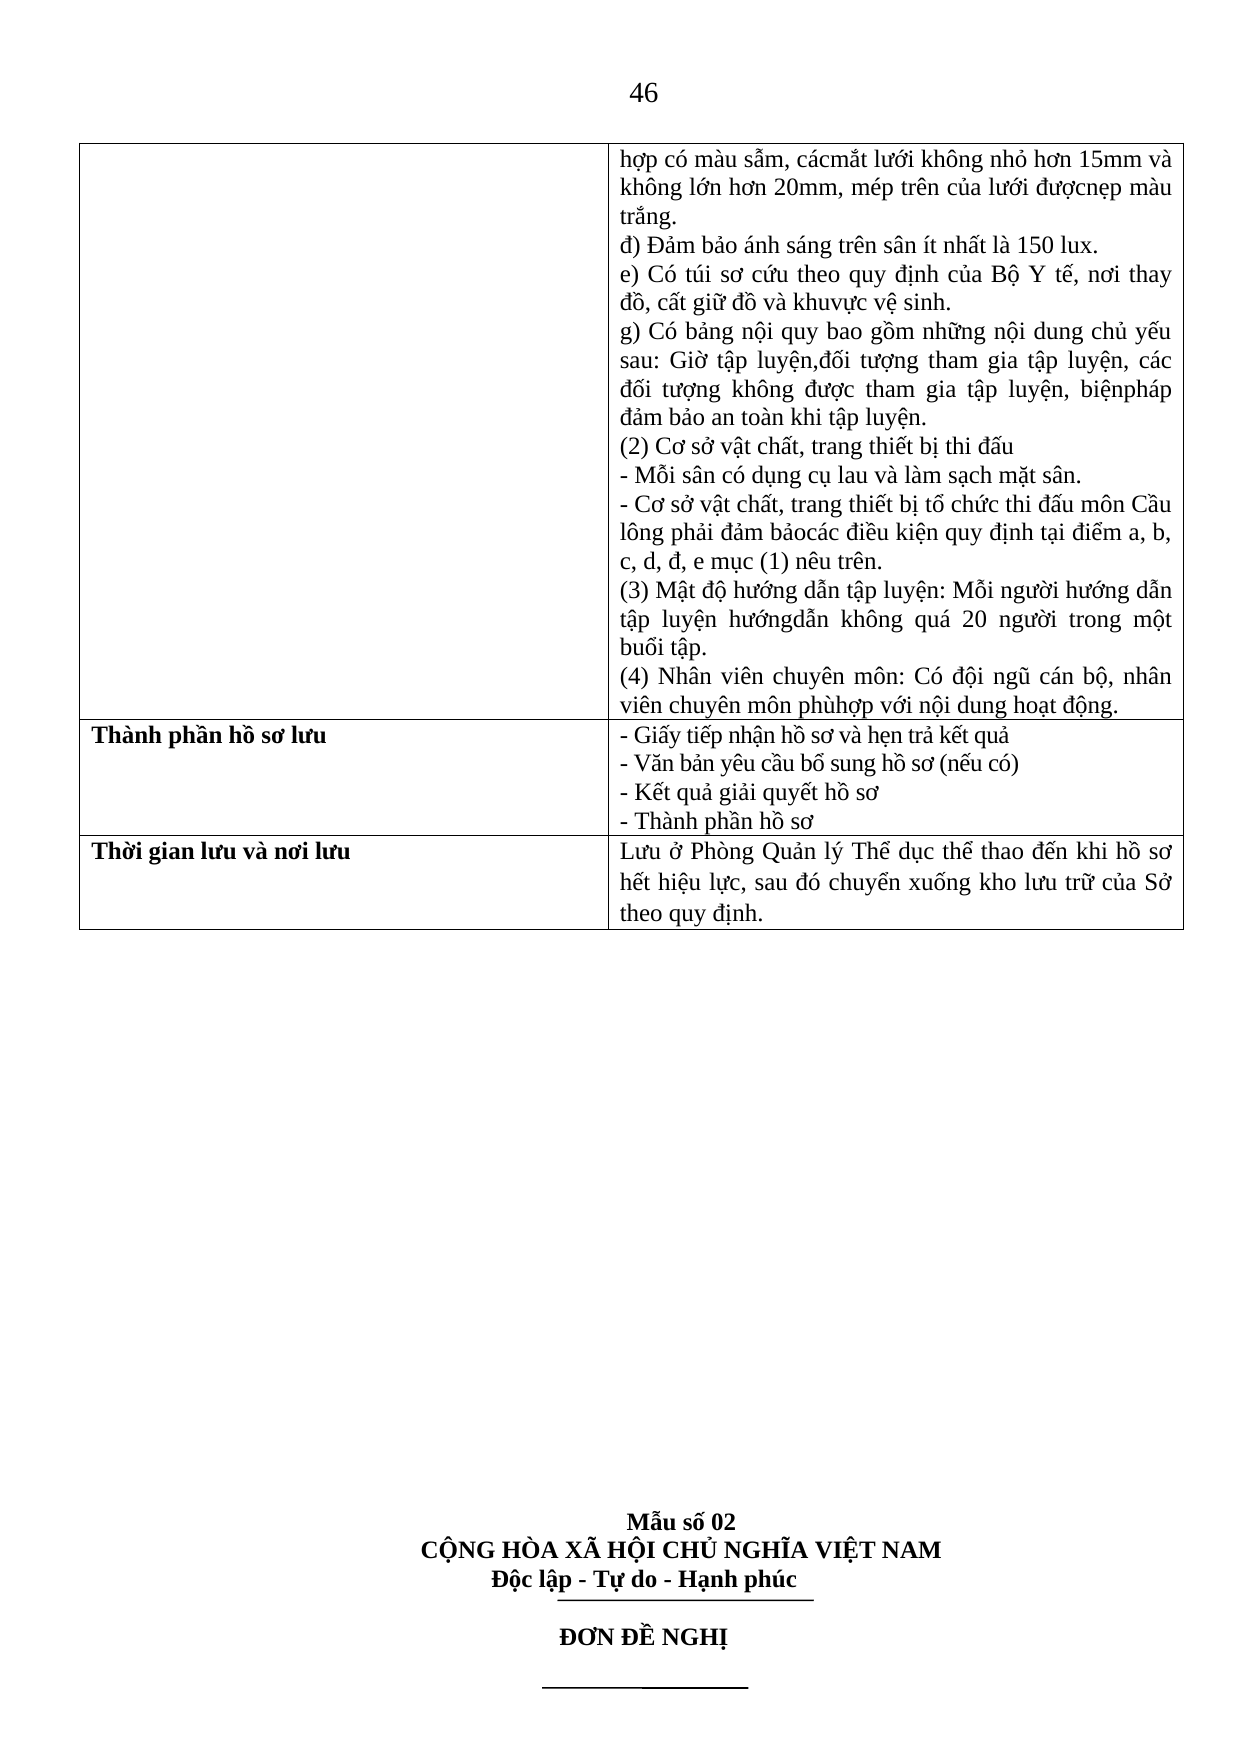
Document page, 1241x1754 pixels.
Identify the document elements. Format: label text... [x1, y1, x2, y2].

text Mẫu số 02 [153, 1507, 1134, 1536]
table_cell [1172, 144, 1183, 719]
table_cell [80, 144, 608, 719]
table_cell Thời gian lưu và nơi lưu [80, 836, 608, 929]
table_cell Lưu ở Phòng Quản lý Thể dục thể thao đến khi hồ sơ hết hiệu lực, sau đó chuyển xuống kho lưu trữ của Sở theo quy định. [609, 836, 1183, 929]
table_cell Thành phần hồ sơ lưu [80, 720, 608, 835]
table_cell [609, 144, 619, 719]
table_cell - Giấy tiếp nhận hồ sơ và hẹn trả kết quả - Văn bản yêu cầu bổ sung hồ sơ (nếu có) - Kết quả giải quyết hồ sơ - Thành phần hồ sơ [609, 720, 1183, 835]
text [153, 1536, 1134, 1651]
